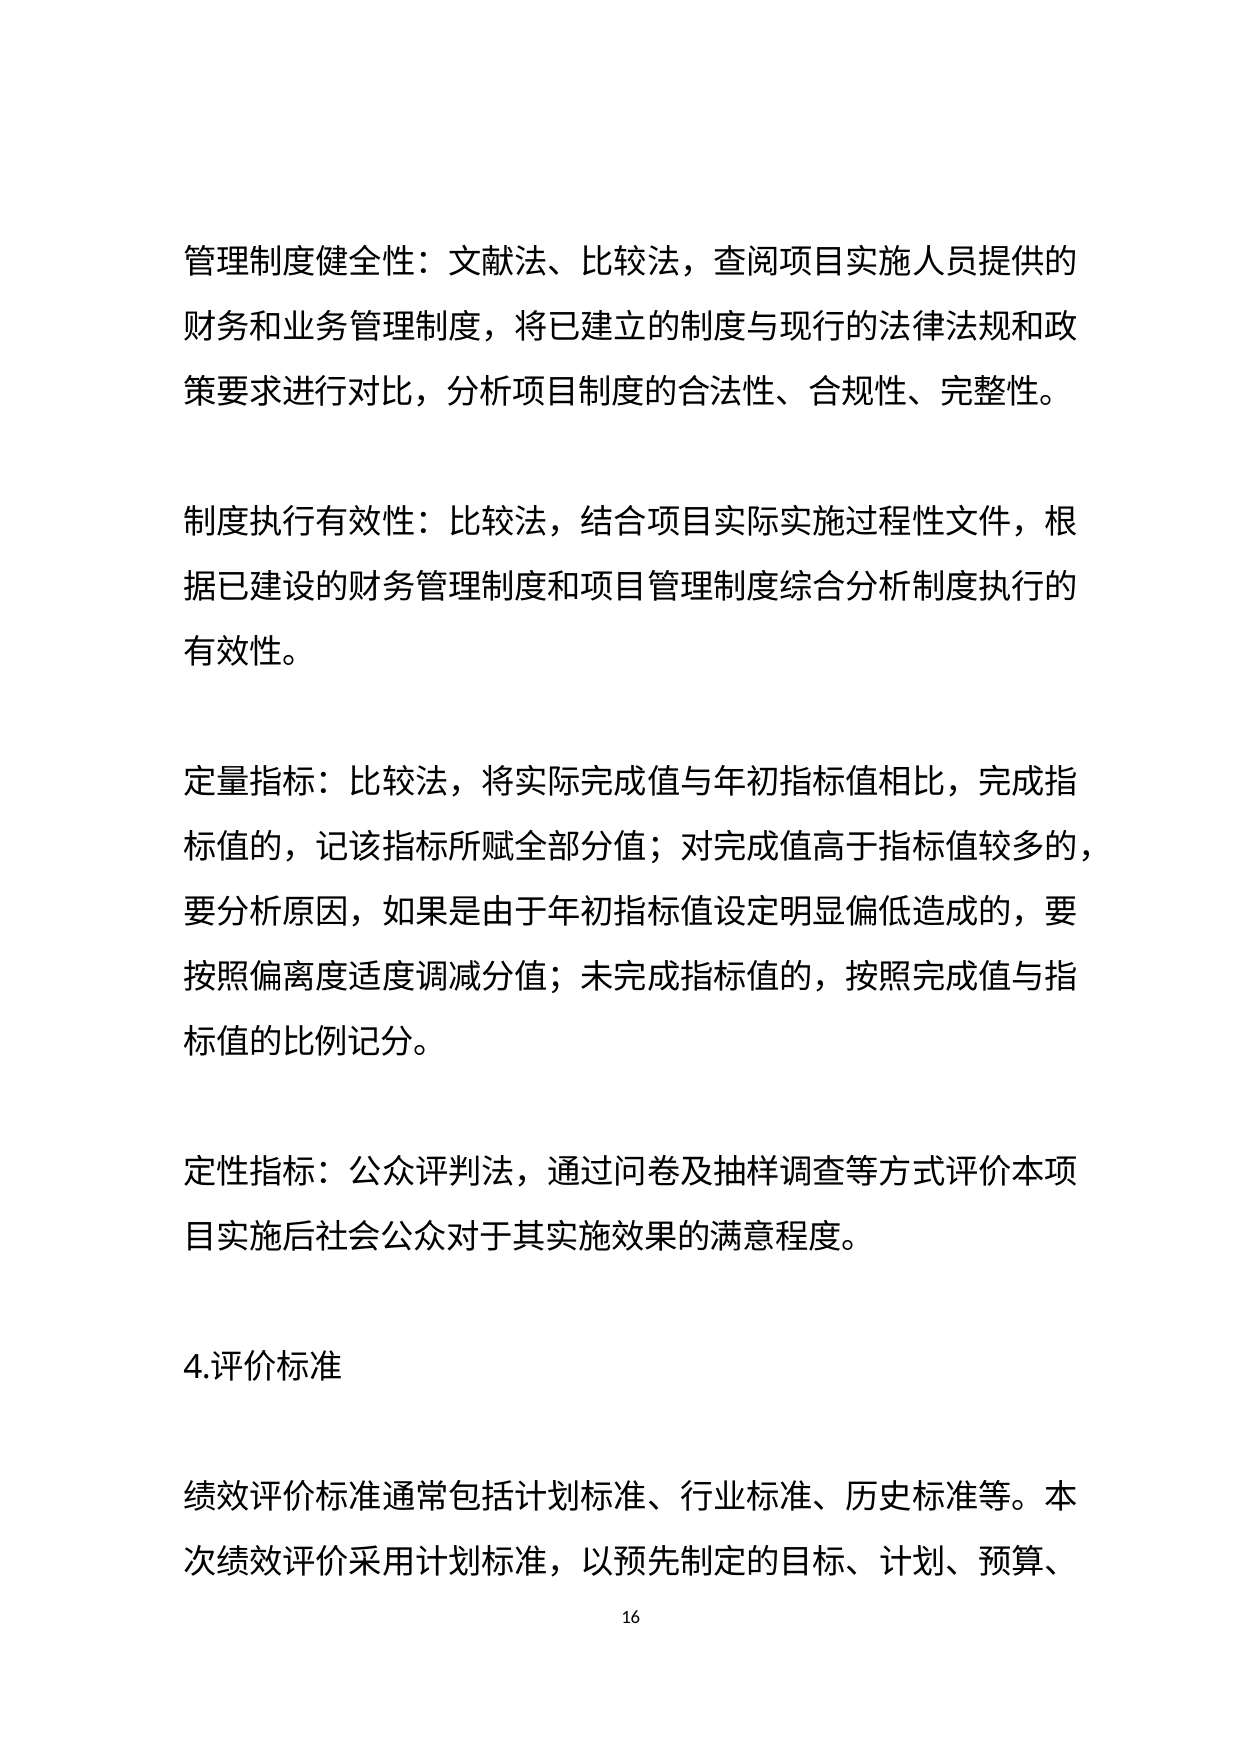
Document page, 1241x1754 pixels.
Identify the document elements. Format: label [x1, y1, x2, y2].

text [183, 162, 1078, 1592]
